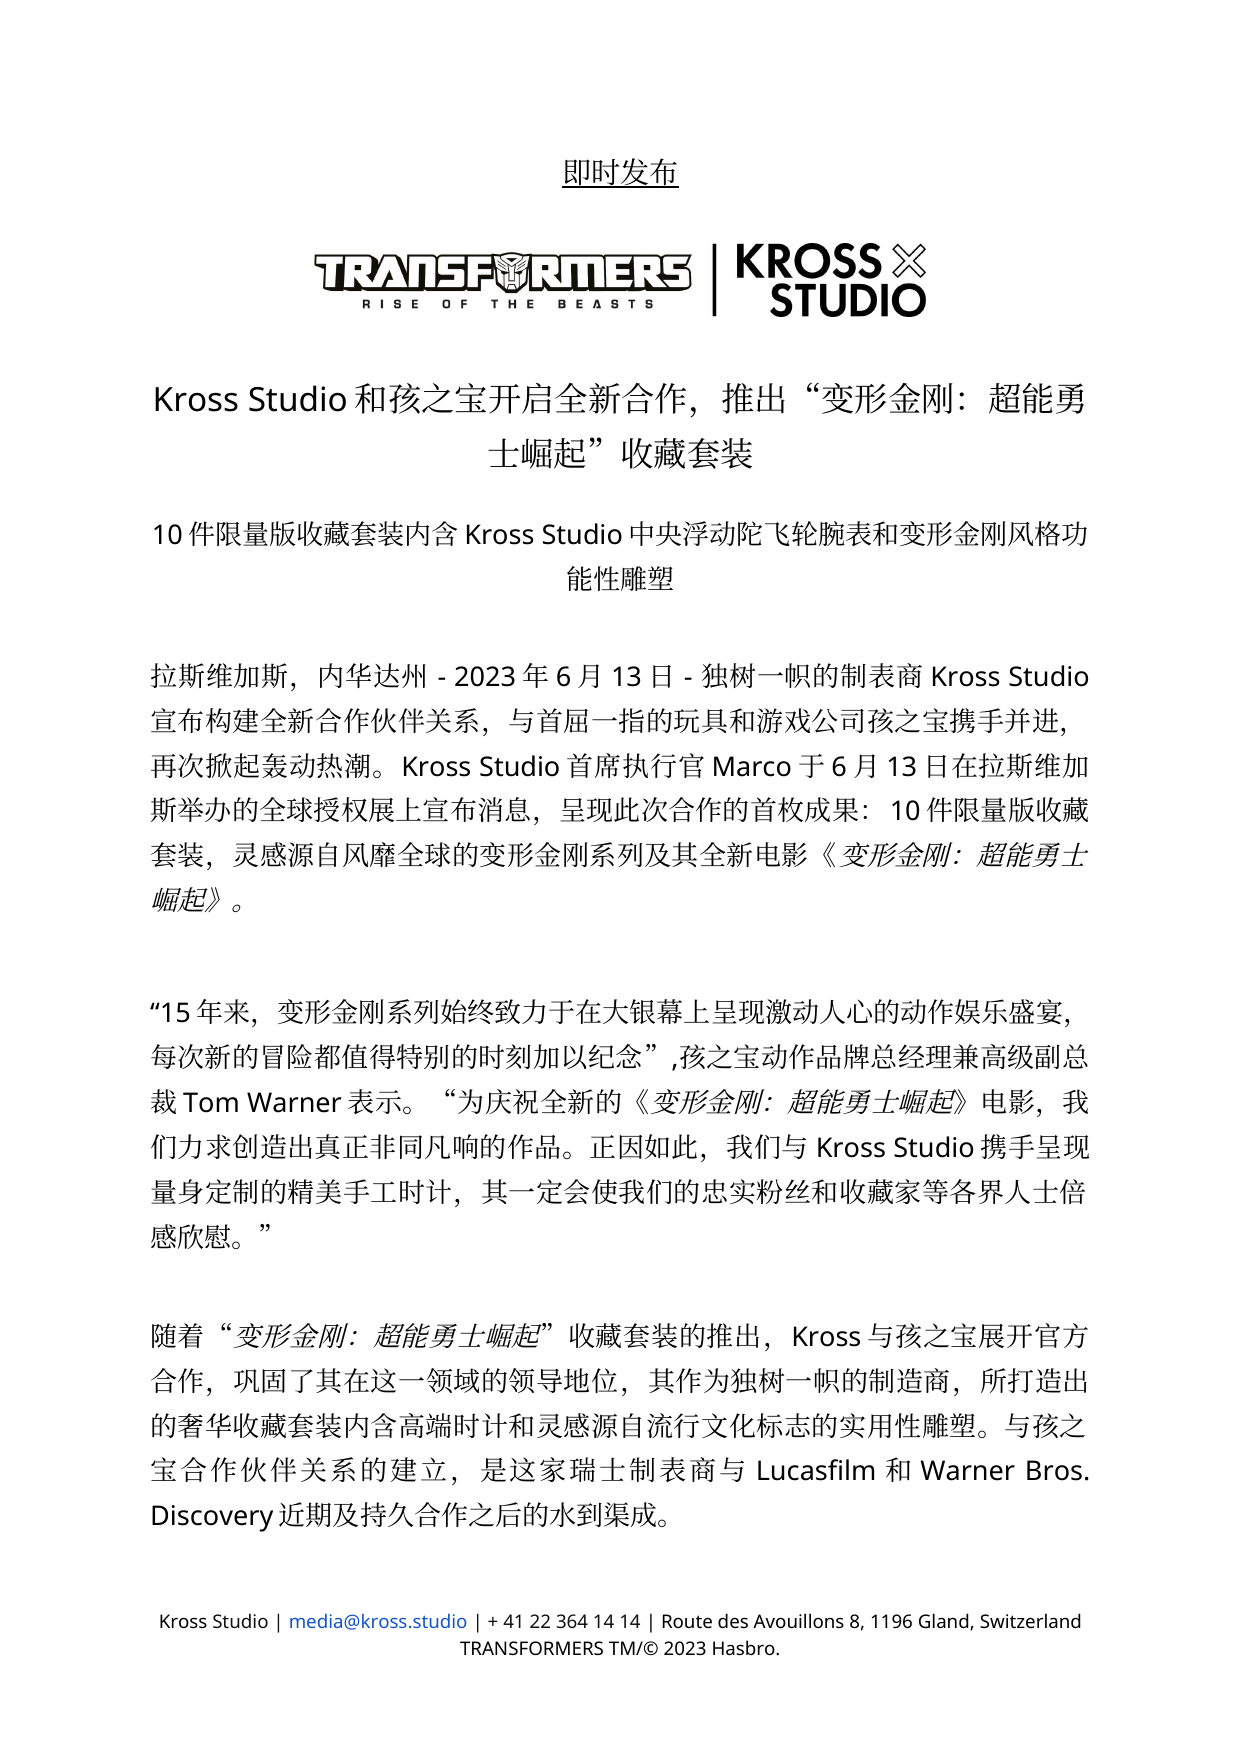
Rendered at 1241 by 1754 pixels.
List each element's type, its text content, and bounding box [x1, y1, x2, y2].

text 随着“变形金刚：超能勇士崛起”收藏套装的推出，Kross与孩之宝展开官方合作，巩固了其在这一领域的领导地位，其作为独树一帜的制造商，所打造出的奢华收藏套装内含高端时计和灵感源自流行文化标志的实用性雕塑。与孩之宝合作伙伴关系的建立，是这家瑞士制表商与Lucasfilm和Warner Bros. Discovery近期及持久合作之后的水到渠成。 [150, 1315, 1090, 1534]
text Kross Studio和孩之宝开启全新合作，推出“变形金刚：超能勇士崛起”收藏套装 [150, 373, 1090, 476]
text 拉斯维加斯，内华达州 - 2023年6月13日 - 独树一帜的制表商Kross Studio宣布构建全新合作伙伴关系，与首屈一指的玩具和游戏公司孩之宝携手并进，再次掀起轰动热潮。Kross Studio首席执行官Marco于6月13日在拉斯维加斯举办的全球授权展上宣布消息，呈现此次合作的首枚成果：10件限量版收藏套装，灵感源自风靡全球的变形金刚系列及其全新电影《变形金刚：超能勇士崛起》。 [150, 655, 1090, 918]
text 即时发布 [150, 150, 1090, 192]
picture [314, 243, 926, 317]
text “15年来，变形金刚系列始终致力于在大银幕上呈现激动人心的动作娱乐盛宴，每次新的冒险都值得特别的时刻加以纪念”,孩之宝动作品牌总经理兼高级副总裁Tom Warner表示。“为庆祝全新的《变形金刚：超能勇士崛起》电影，我们力求创造出真正非同凡响的作品。正因如此，我们与Kross Studio携手呈现量身定制的精美手工时计，其一定会使我们的忠实粉丝和收藏家等各界人士倍感欣慰。” [150, 992, 1090, 1255]
text 10件限量版收藏套装内含Kross Studio中央浮动陀飞轮腕表和变形金刚风格功能性雕塑 [150, 513, 1090, 597]
